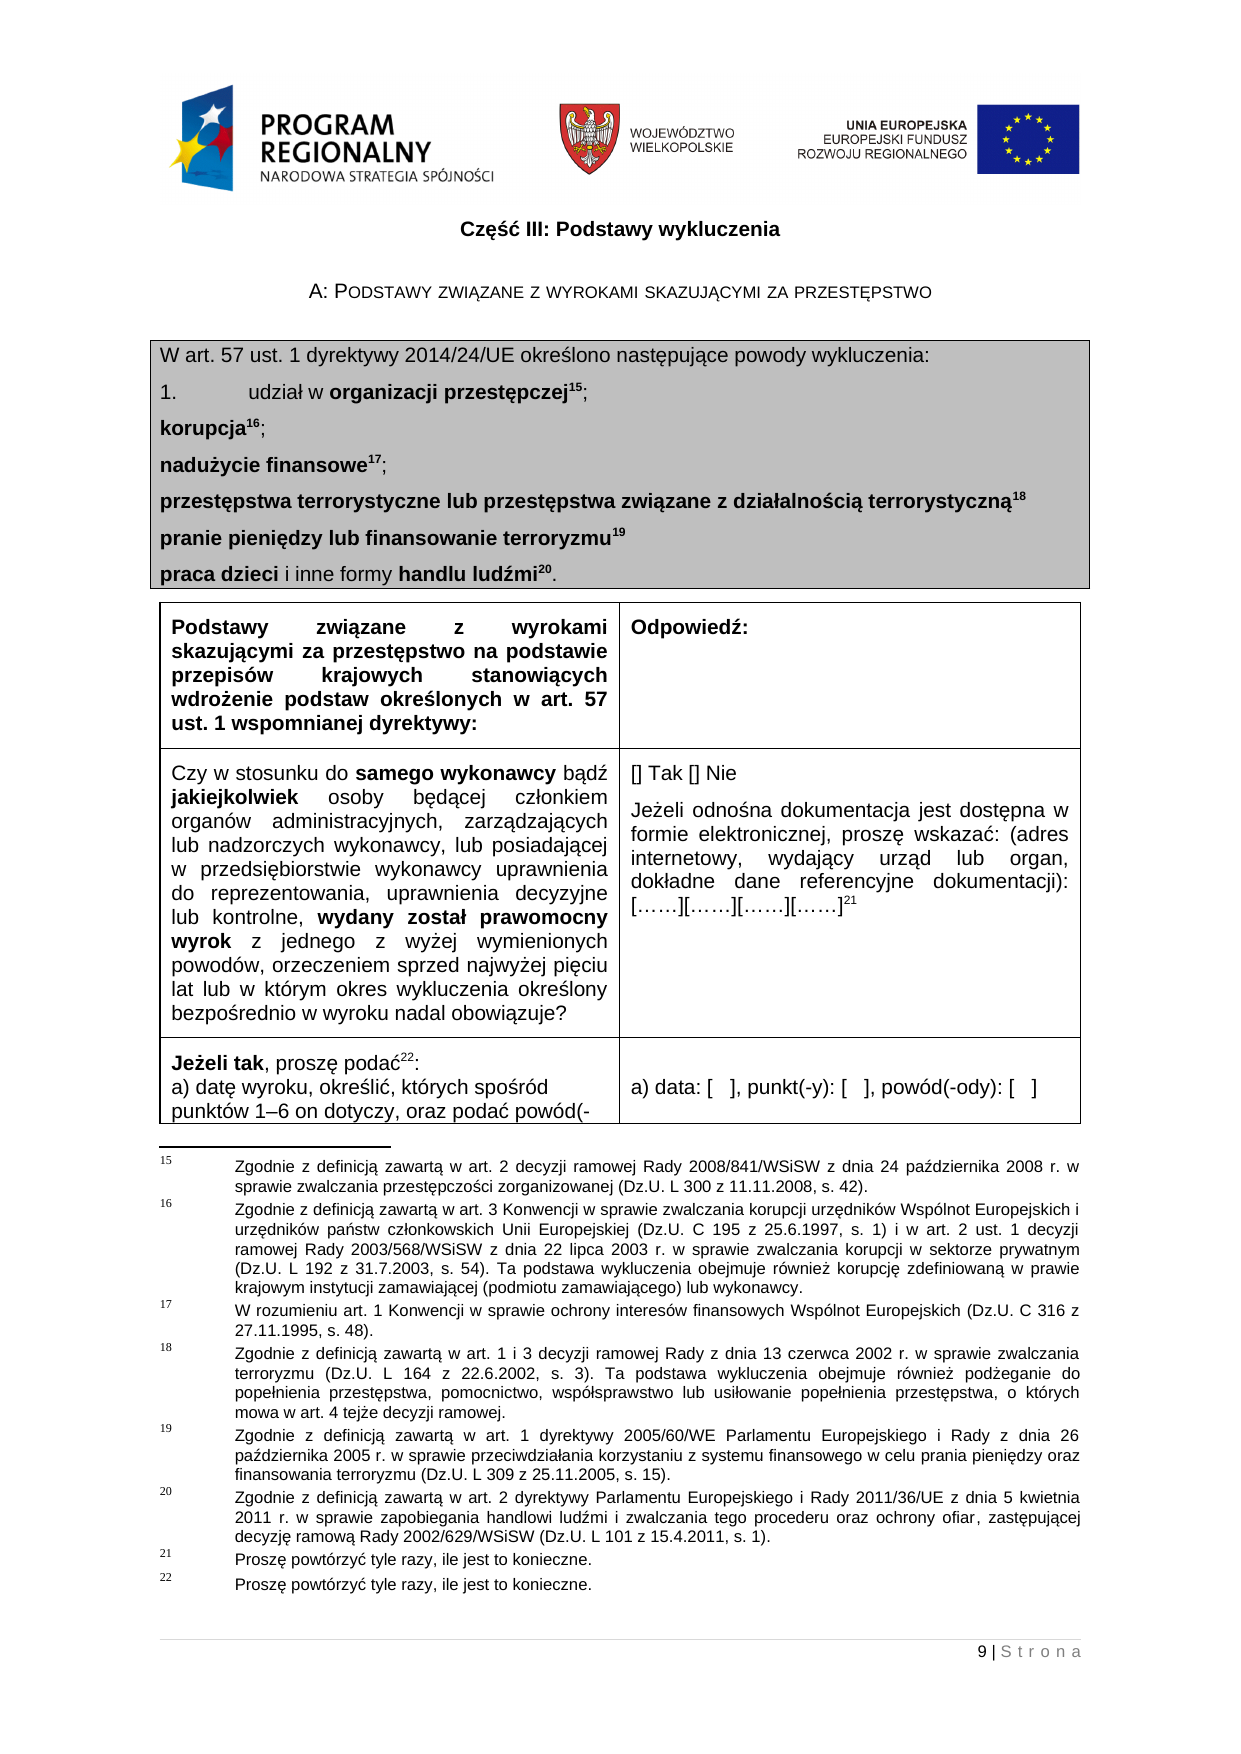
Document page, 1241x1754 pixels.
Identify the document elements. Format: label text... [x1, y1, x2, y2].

table_cell Jeżeli tak, proszę podać: a) datę wyroku, określić, których spośród punktów 1–6 on dotyczy, oraz podać powód(-ody) skazania; b) wskazać, kto został skazany [ ]; c) w zakresie, w jakim zostało to bezpośrednio ustalone w wyroku: [161, 1038, 619, 1122]
text praca dzieci i inne formy handlu ludźmi. [151, 559, 1089, 588]
table_cell [] Tak [] Nie Jeżeli odnośna dokumentacja jest dostępna w formie elektronicznej, proszę wskazać: (adres internetowy, wydający urząd lub organ, dokładne dane referencyjne dokumentacji): [……][……][……][……] [620, 749, 1080, 1037]
text W art. 57 ust. 1 dyrektywy 2014/24/UE określono następujące powody wykluczenia: [151, 341, 1089, 367]
text A: Podstawy związane z wyrokami skazującymi za przestępstwo [159, 279, 1081, 303]
table_cell a) data: [ ], punkt(-y): [ ], powód(-ody): [ ] b) [……] c) długość okresu wykluczenia [……] oraz punkt(-y), którego(-ych) to dotyczy. Jeżeli odnośna dokumentacja jest dostępna w formie elektronicznej, proszę wskazać: (adres internetowy, wydający urząd lub organ, dokładne dane referencyjne dokumentacji): [……][……][……][……] [620, 1038, 1080, 1122]
picture [159, 73, 1081, 205]
text pranie pieniędzy lub finansowanie terroryzmu [151, 522, 1089, 549]
table_header Podstawy związane z wyrokami skazującymi za przestępstwo na podstawie przepisów krajowych stanowiących wdrożenie podstaw określonych w art. 57 ust. 1 wspomnianej dyrektywy: [161, 603, 619, 747]
text Część III: Podstawy wykluczenia [159, 217, 1081, 241]
table_header Odpowiedź: [620, 603, 1080, 747]
text korupcja; [151, 413, 1089, 440]
list udział w organizacji przestępczej; [151, 377, 1089, 404]
text nadużycie finansowe; [151, 449, 1089, 477]
text przestępstwa terrorystyczne lub przestępstwa związane z działalnością terrorystyczną [151, 486, 1089, 513]
table_cell Czy w stosunku do samego wykonawcy bądź jakiejkolwiek osoby będącej członkiem organów administracyjnych, zarządzających lub nadzorczych wykonawcy, lub posiadającej w przedsiębiorstwie wykonawcy uprawnienia do reprezentowania, uprawnienia decyzyjne lub kontrolne, wydany został prawomocny wyrok z jednego z wyżej wymienionych powodów, orzeczeniem sprzed najwyżej pięciu lat lub w którym okres wykluczenia określony bezpośrednio w wyroku nadal obowiązuje? [161, 749, 619, 1037]
